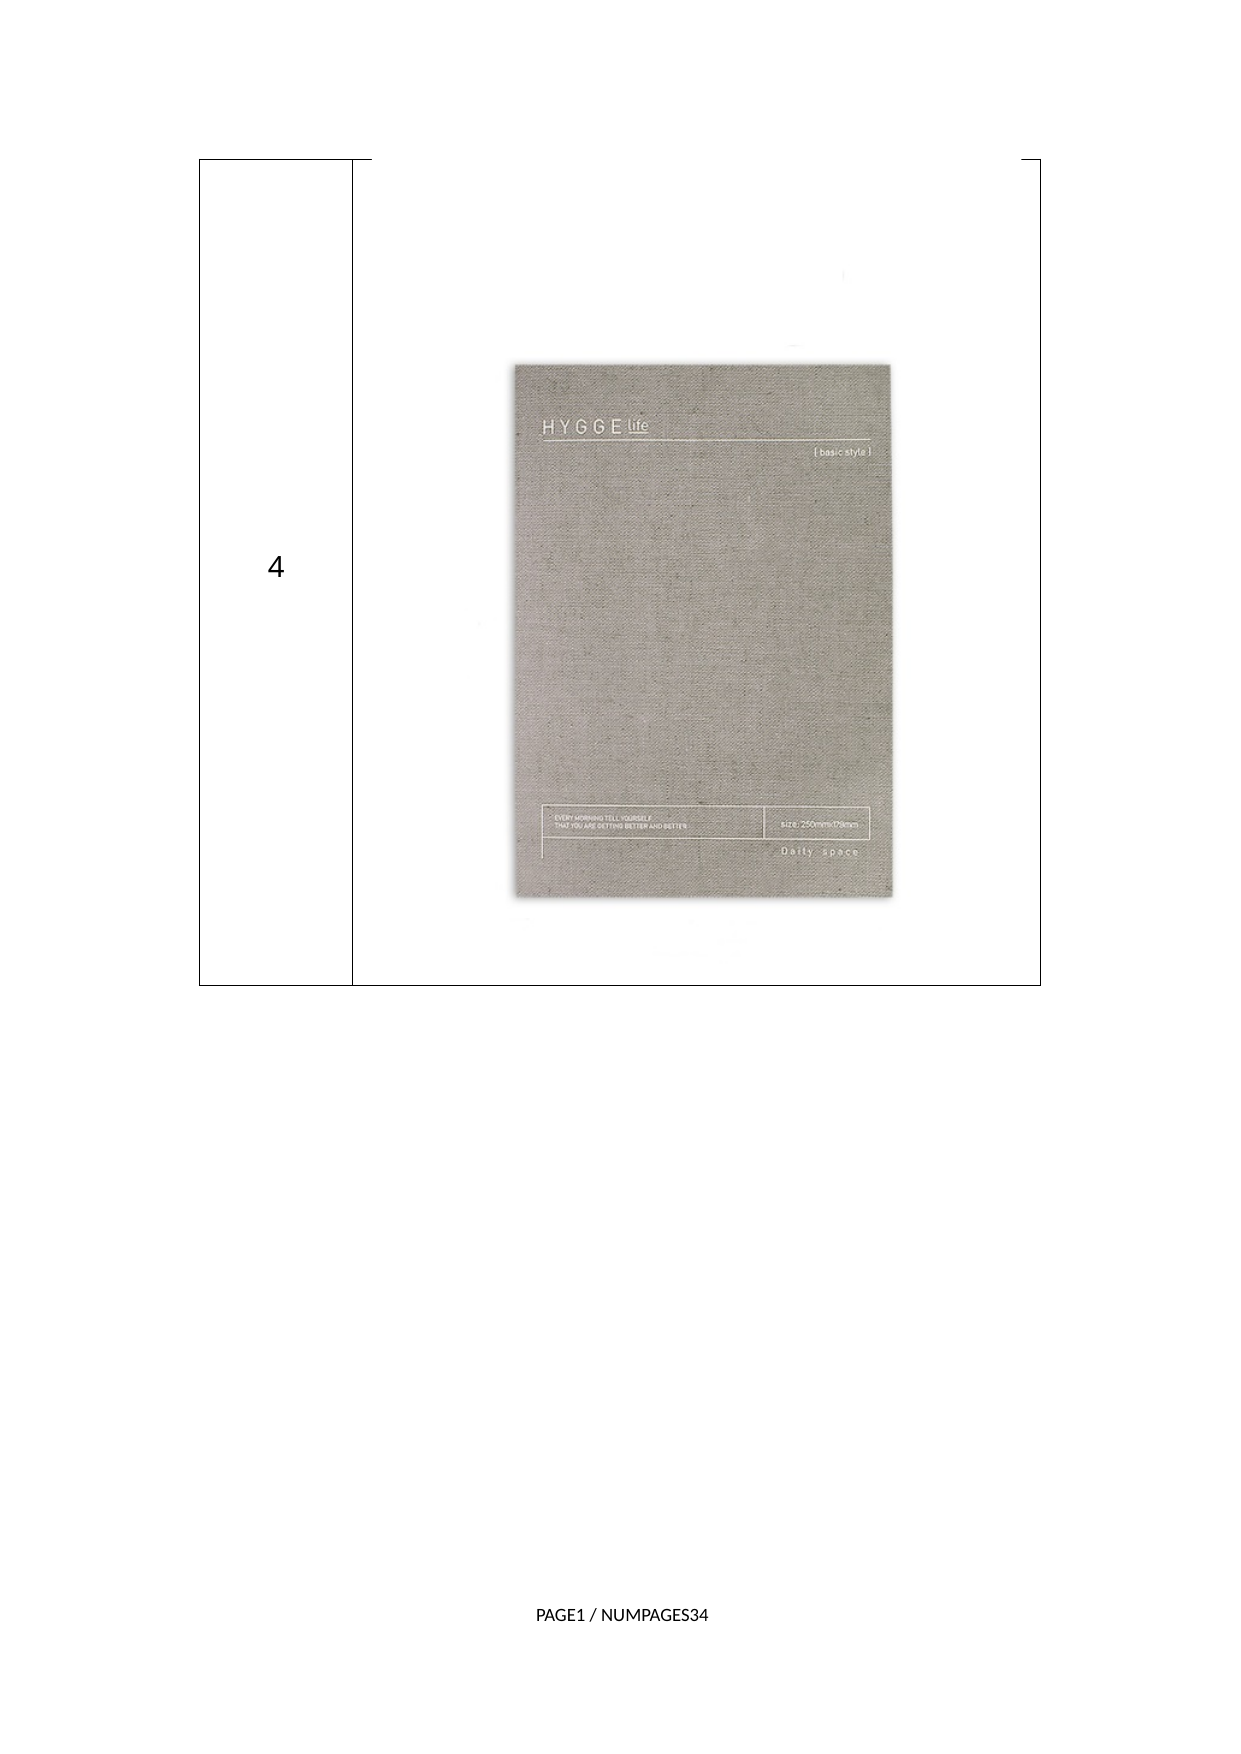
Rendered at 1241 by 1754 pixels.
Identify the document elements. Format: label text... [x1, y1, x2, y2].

table_cell [353, 160, 1040, 984]
picture [371, 159, 1022, 964]
table_cell 4 [200, 160, 352, 984]
